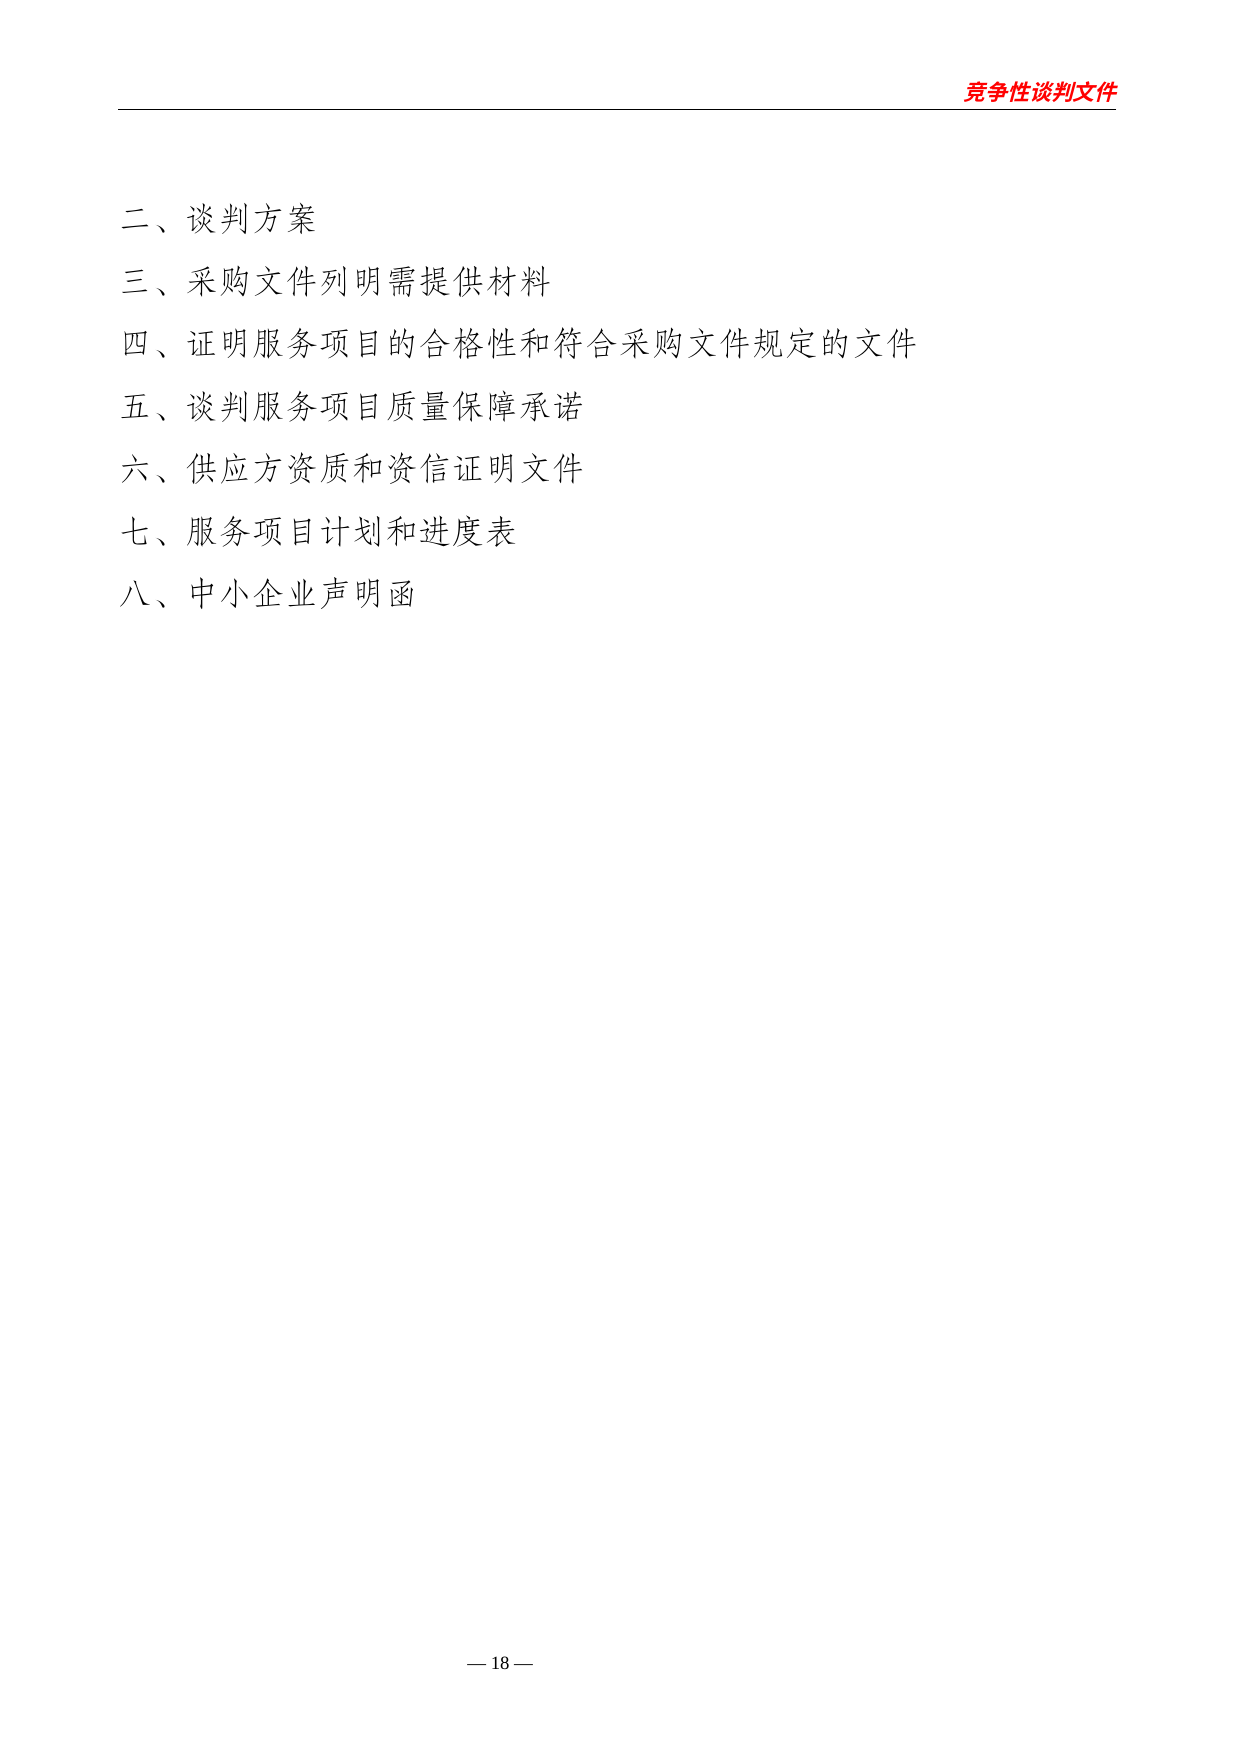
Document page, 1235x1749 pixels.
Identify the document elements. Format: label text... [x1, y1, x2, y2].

text 五、谈判服务项目质量保障承诺 [118, 368, 1116, 431]
text 七、服务项目计划和进度表 [118, 493, 1116, 556]
text 二、谈判方案 [118, 181, 1116, 243]
text 四、证明服务项目的合格性和符合采购文件规定的文件 [118, 306, 1116, 368]
text 八、中小企业声明函 [118, 556, 1116, 618]
text 六、供应方资质和资信证明文件 [118, 431, 1116, 493]
text 三、采购文件列明需提供材料 [118, 243, 1116, 306]
